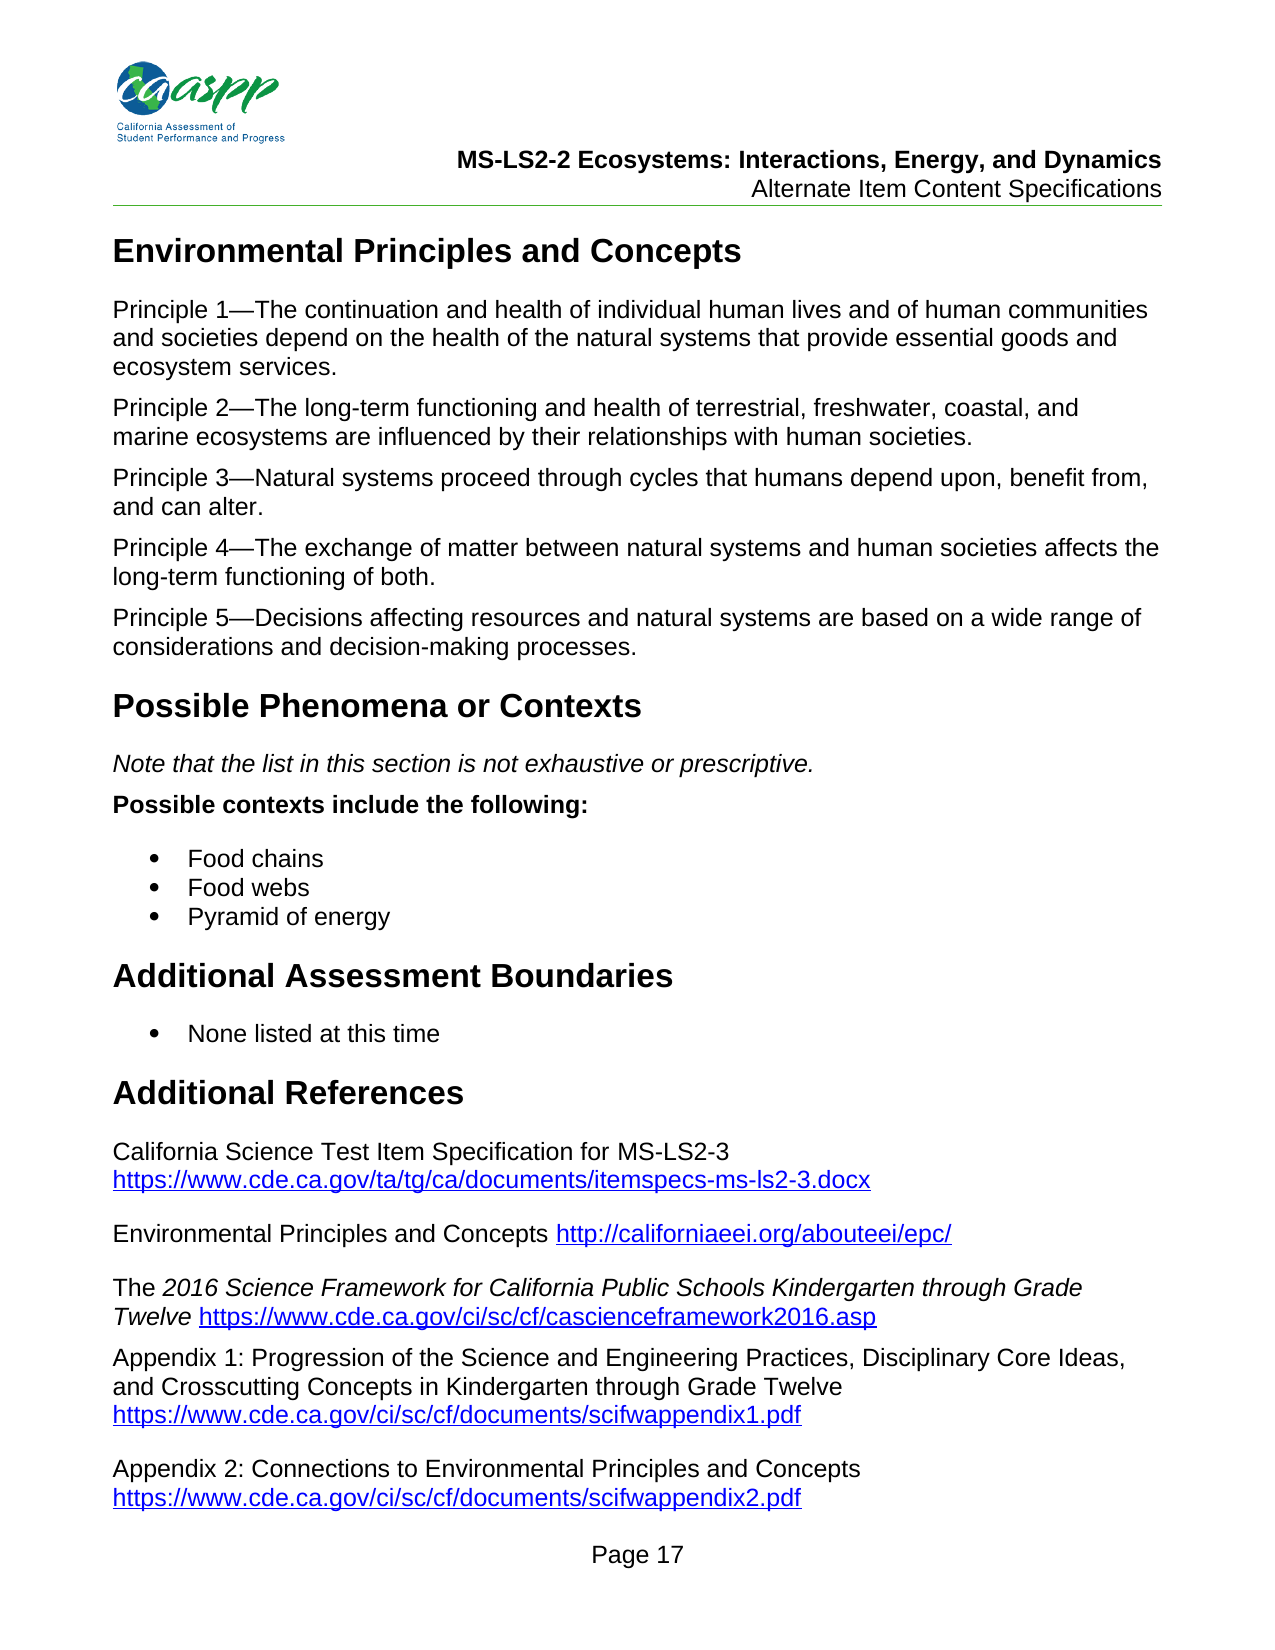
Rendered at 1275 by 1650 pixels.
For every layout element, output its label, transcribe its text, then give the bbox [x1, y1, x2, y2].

subtitle Possible Phenomena or Contexts [112, 686, 1162, 724]
text Note that the list in this section is not exhaustive or prescriptive. [112, 749, 1162, 778]
text Possible contexts include the following: [112, 791, 1162, 819]
text Principle 4—The exchange of matter between natural systems and human societies affects the long-term functioning of both. [112, 533, 1162, 591]
text Appendix 2: Connections to Environmental Principles and Concepts [112, 1454, 1162, 1483]
picture [112, 60, 287, 146]
text Pyramid of energy [150, 902, 1162, 931]
text Principle 5—Decisions affecting resources and natural systems are based on a wide range of considerations and decision-making processes. [112, 603, 1162, 661]
subtitle Additional Assessment Boundaries [112, 956, 1162, 994]
subtitle Environmental Principles and Concepts [112, 231, 1162, 269]
text https://www.cde.ca.gov/ci/sc/cf/documents/scifwappendix1.pdf [112, 1400, 1162, 1429]
subtitle Additional References [112, 1073, 1162, 1112]
text Food chains [150, 844, 1162, 873]
text Principle 3—Natural systems proceed through cycles that humans depend upon, benefit from, and can alter. [112, 463, 1162, 521]
text https://www.cde.ca.gov/ta/tg/ca/documents/itemspecs-ms-ls2-3.docx [112, 1165, 1162, 1194]
text California Science Test Item Specification for MS-LS2-3 [112, 1137, 1162, 1165]
text Food webs [150, 873, 1162, 902]
text Principle 1—The continuation and health of individual human lives and of human communities and societies depend on the health of the natural systems that provide essential goods and ecosystem services. [112, 294, 1162, 381]
list None listed at this time [150, 1019, 1162, 1048]
text Appendix 1: Progression of the Science and Engineering Practices, Disciplinary Core Ideas, and Crosscutting Concepts in Kindergarten through Grade Twelve [112, 1343, 1162, 1400]
text The 2016 Science Framework for California Public Schools Kindergarten through Grade Twelve https://www.cde.ca.gov/ci/sc/cf/cascienceframework2016.asp [112, 1273, 1162, 1330]
text Principle 2—The long-term functioning and health of terrestrial, freshwater, coastal, and marine ecosystems are influenced by their relationships with human societies. [112, 393, 1162, 451]
text https://www.cde.ca.gov/ci/sc/cf/documents/scifwappendix2.pdf [112, 1483, 1162, 1512]
text Environmental Principles and Concepts http://californiaeei.org/abouteei/epc/ [112, 1219, 1162, 1248]
